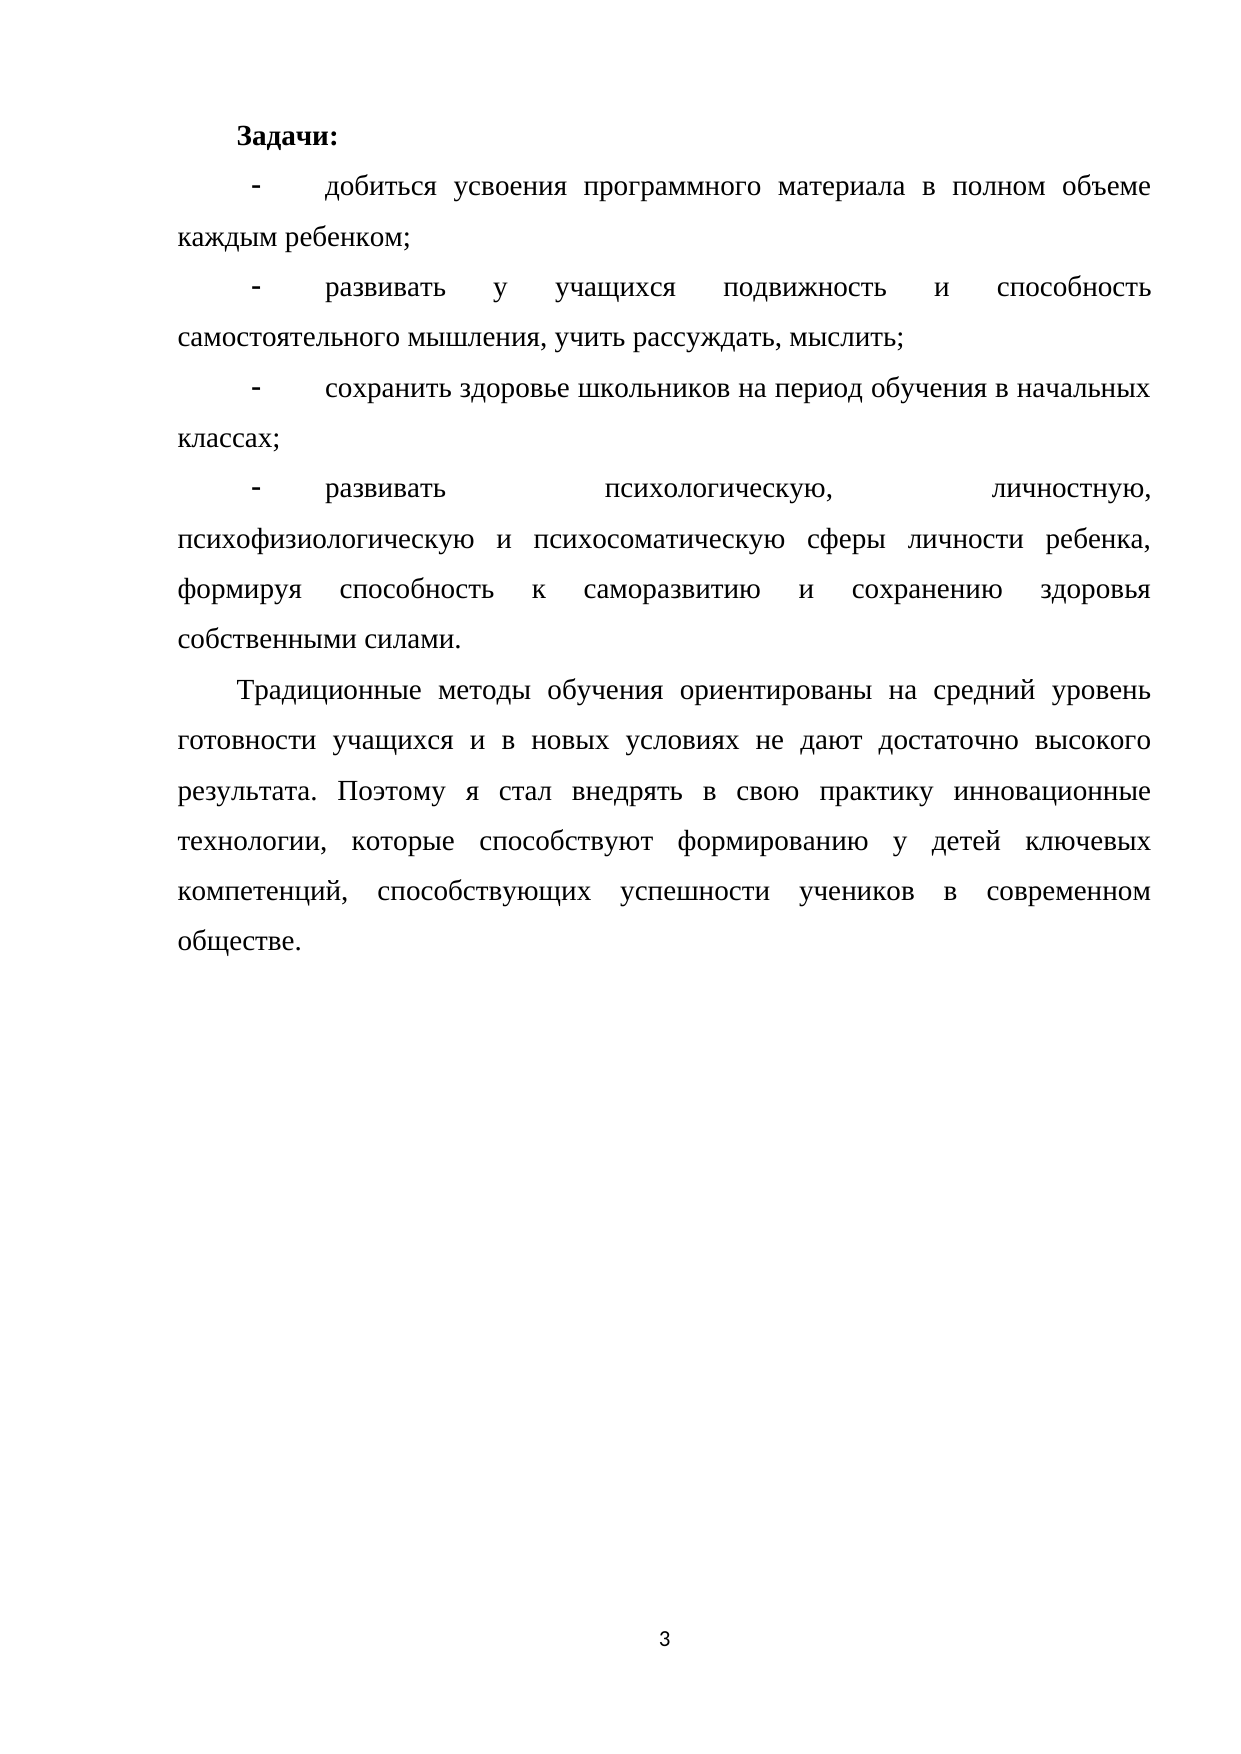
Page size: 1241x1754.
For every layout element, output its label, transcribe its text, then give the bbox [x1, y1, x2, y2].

list развивать у учащихся подвижность и способность самостоятельного мышления, учить рассуждать, мыслить; [177, 269, 1152, 353]
list добиться усвоения программного материала в полном объеме каждым ребенком; [177, 168, 1152, 252]
list развивать психологическую, личностную, психофизиологическую и психосоматическую сферы личности ребенка, формируя способность к саморазвитию и сохранению здоровья собственными силами. [177, 471, 1152, 655]
text Традиционные методы обучения ориентированы на средний уровень готовности учащихся и в новых условиях не дают достаточно высокого результата. Поэтому я стал внедрять в свою практику инновационные технологии, которые способствуют формированию у детей ключевых компетенций, способствующих успешности учеников в современном обществе. [177, 672, 1152, 957]
list сохранить здоровье школьников на период обучения в начальных классах; [177, 370, 1152, 454]
text Задачи: [177, 118, 1152, 152]
